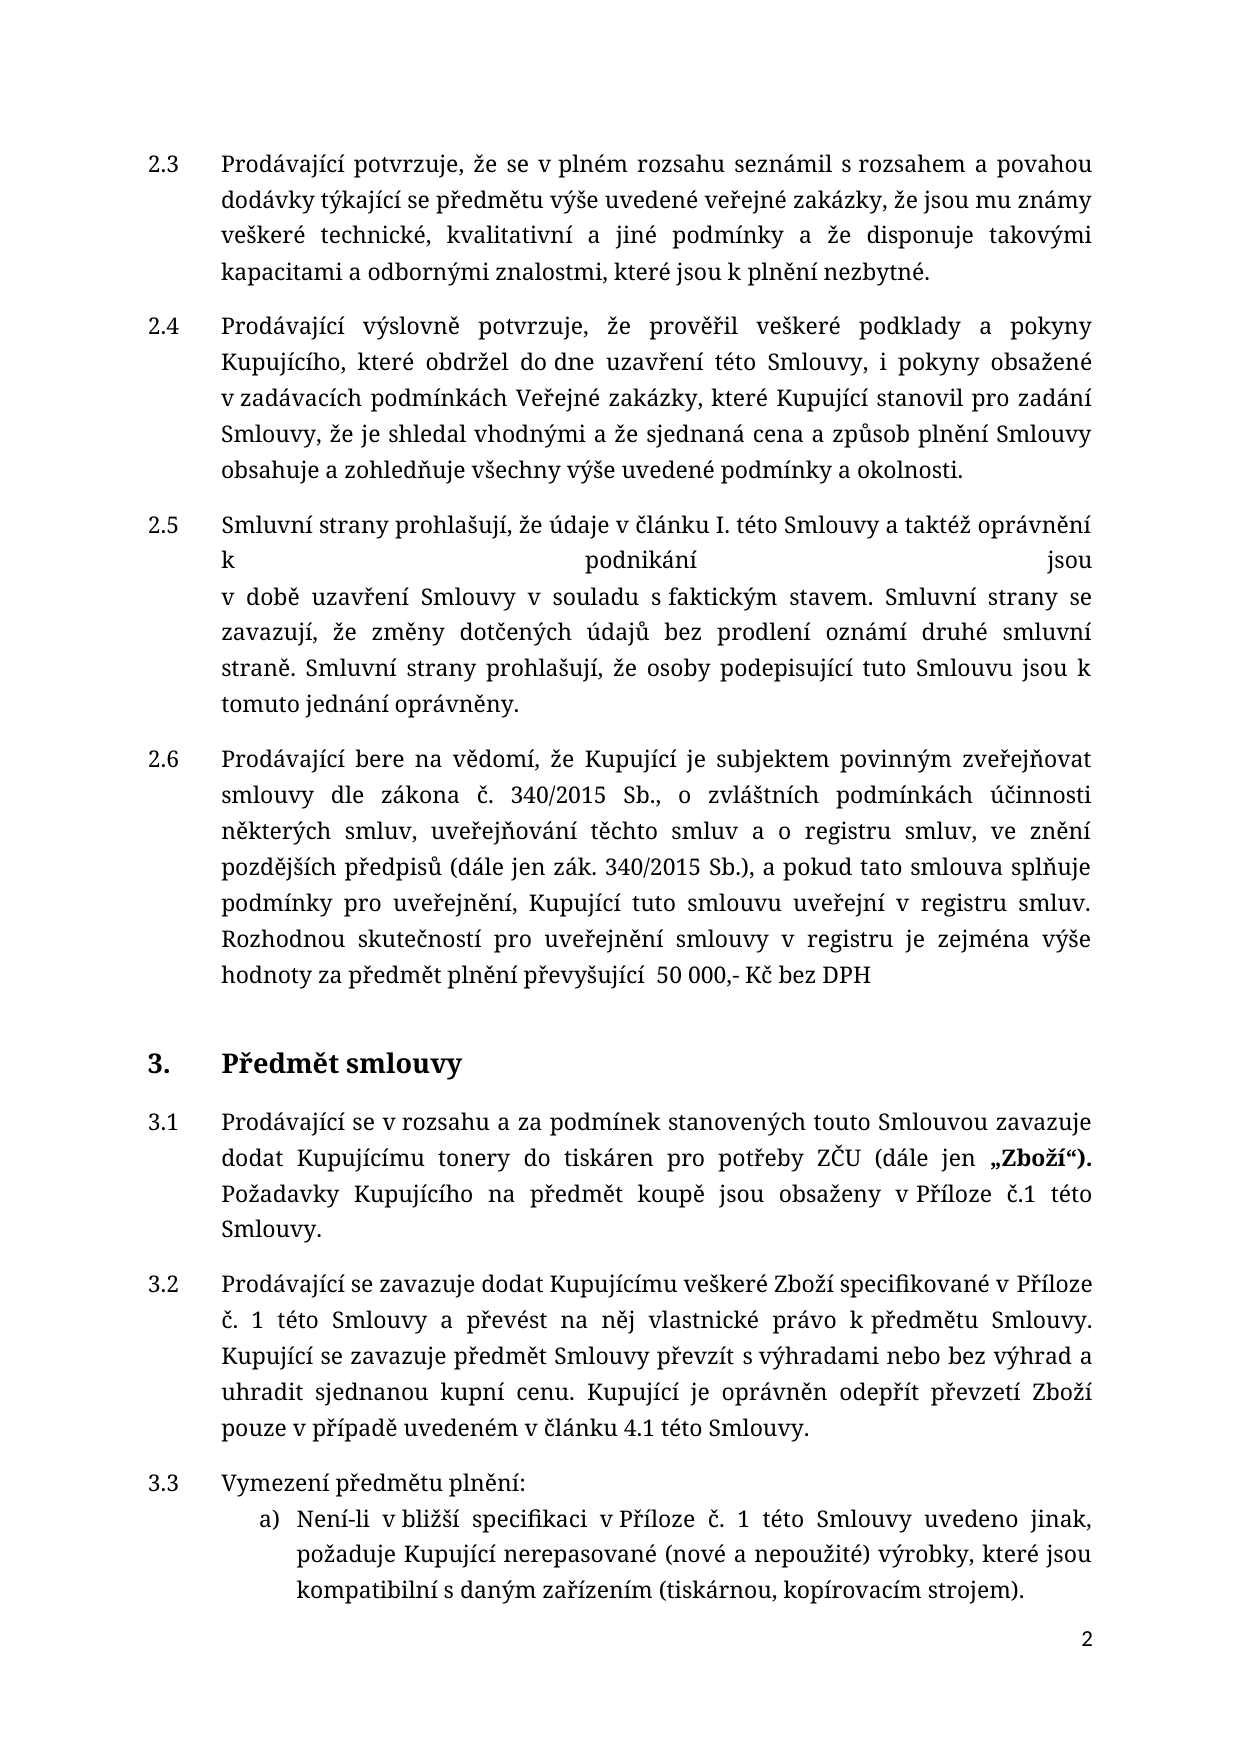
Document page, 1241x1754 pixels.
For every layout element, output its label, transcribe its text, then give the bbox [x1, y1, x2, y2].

text 2.4 Prodávající výslovně potvrzuje, že prověřil veškeré podklady a pokyny Kupujícího, které obdržel do dne uzavření této Smlouvy, i pokyny obsažené v zadávacích podmínkách Veřejné zakázky, které Kupující stanovil pro zadání Smlouvy, že je shledal vhodnými a že sjednaná cena a způsob plnění Smlouvy obsahuje a zohledňuje všechny výše uvedené podmínky a okolnosti. [148, 310, 1093, 485]
text 3.2 Prodávající se zavazuje dodat Kupujícímu veškeré Zboží specifikované v Příloze č. 1 této Smlouvy a převést na něj vlastnické právo k předmětu Smlouvy. Kupující se zavazuje předmět Smlouvy převzít s výhradami nebo bez výhrad a uhradit sjednanou kupní cenu. Kupující je oprávněn odepřít převzetí Zboží pouze v případě uvedeném v článku 4.1 této Smlouvy. [148, 1268, 1093, 1443]
text 3.1 Prodávající se v rozsahu a za podmínek stanovených touto Smlouvou zavazuje dodat Kupujícímu tonery do tiskáren pro potřeby ZČU (dále jen „Zboží“). Požadavky Kupujícího na předmět koupě jsou obsaženy v Příloze č.1 této Smlouvy. [148, 1106, 1093, 1245]
list Není-li v bližší specifikaci v Příloze č. 1 této Smlouvy uvedeno jinak, požaduje Kupující nerepasované (nové a nepoužité) výrobky, které jsou kompatibilní s daným zařízením (tiskárnou, kopírovacím strojem). [259, 1502, 1093, 1606]
text 2.6 Prodávající bere na vědomí, že Kupující je subjektem povinným zveřejňovat smlouvy dle zákona č. 340/2015 Sb., o zvláštních podmínkách účinnosti některých smluv, uveřejňování těchto smluv a o registru smluv, ve znění pozdějších předpisů (dále jen zák. 340/2015 Sb.), a pokud tato smlouva splňuje podmínky pro uveřejnění, Kupující tuto smlouvu uveřejní v registru smluv. Rozhodnou skutečností pro uveřejnění smlouvy v registru je zejména výše hodnoty za předmět plnění převyšující 50 000,- Kč bez DPH [148, 743, 1093, 990]
text 3.3 Vymezení předmětu plnění: [148, 1467, 1093, 1498]
text 2.3 Prodávající potvrzuje, že se v plném rozsahu seznámil s rozsahem a povahou dodávky týkající se předmětu výše uvedené veřejné zakázky, že jsou mu známy veškeré technické, kvalitativní a jiné podmínky a že disponuje takovými kapacitami a odbornými znalostmi, které jsou k plnění nezbytné. [148, 148, 1093, 287]
text 2.5 Smluvní strany prohlašují, že údaje v článku I. této Smlouvy a taktéž oprávnění k podnikání jsou v době uzavření Smlouvy v souladu s faktickým stavem. Smluvní strany se zavazují, že změny dotčených údajů bez prodlení oznámí druhé smluvní straně. Smluvní strany prohlašují, že osoby podepisující tuto Smlouvu jsou k tomuto jednání oprávněny. [148, 508, 1093, 719]
text 3. Předmět smlouvy [148, 1044, 1093, 1081]
